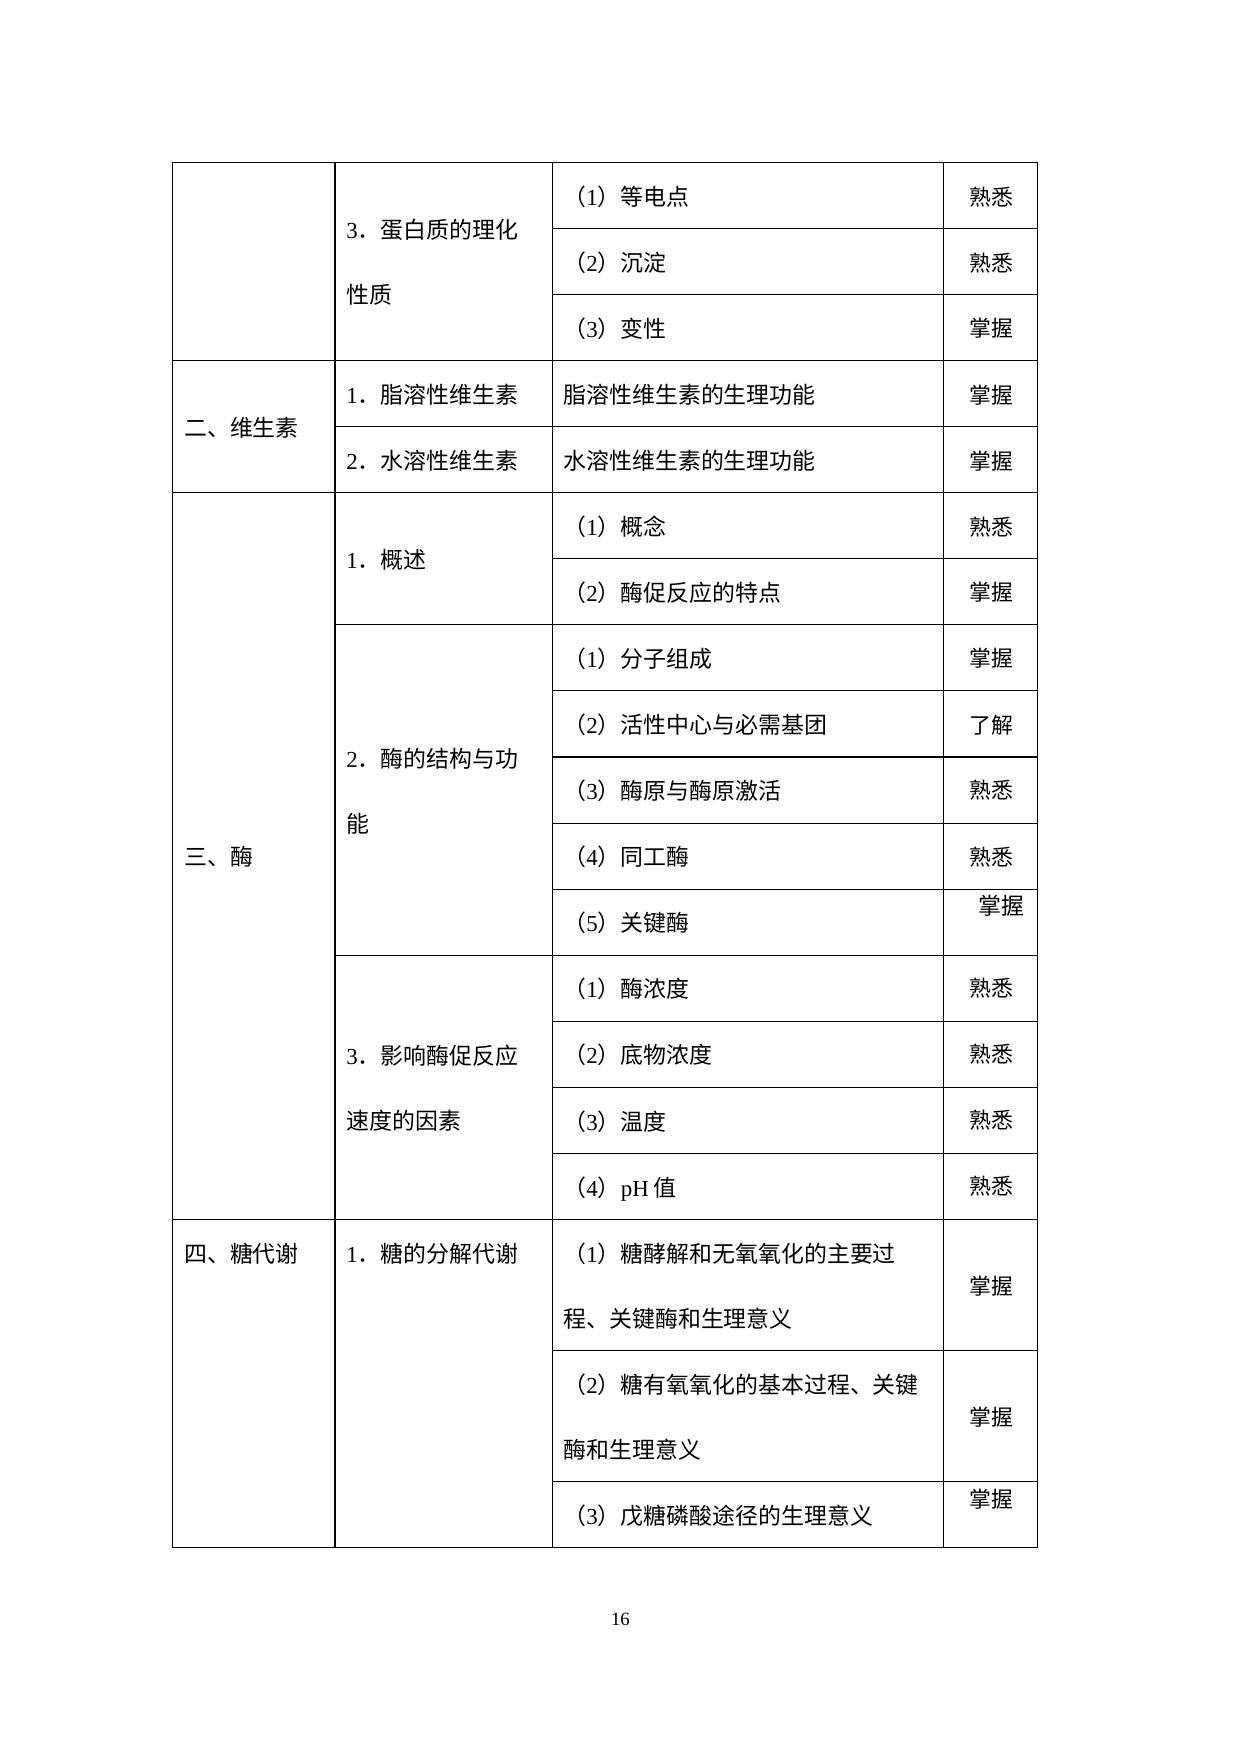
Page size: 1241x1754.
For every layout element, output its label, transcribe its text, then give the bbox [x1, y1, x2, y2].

table_cell （1）分子组成 [553, 625, 943, 690]
table_cell 掌握 [944, 1220, 1037, 1350]
table_cell （1）概念 [553, 493, 943, 558]
table_cell （2）糖有氧氧化的基本过程、关键酶和生理意义 [553, 1351, 943, 1481]
table_cell 四、糖代谢 [173, 1220, 334, 1547]
table_cell （1）糖酵解和无氧氧化的主要过程、关键酶和生理意义 [553, 1220, 943, 1350]
table_cell 掌握 [944, 559, 1037, 624]
table_cell 3．蛋白质的理化性质 [336, 163, 552, 360]
table_cell 熟悉 [944, 229, 1037, 294]
table_cell （2）活性中心与必需基团 [553, 691, 943, 756]
table_cell 熟悉 [944, 1154, 1037, 1219]
table_cell 脂溶性维生素的生理功能 [553, 361, 943, 426]
table_cell 熟悉 [944, 956, 1037, 1021]
table_cell （5）关键酶 [553, 890, 943, 954]
table_cell 掌握 [944, 295, 1037, 360]
table_cell 掌握 [944, 890, 1037, 954]
table_cell （3）酶原与酶原激活 [553, 758, 943, 822]
table_cell 熟悉 [944, 824, 1037, 888]
table_cell 熟悉 [944, 163, 1037, 228]
table_cell （1）酶浓度 [553, 956, 943, 1021]
table_cell 1．糖的分解代谢 [336, 1220, 552, 1547]
table_cell 掌握 [944, 1351, 1037, 1481]
table_cell （2）沉淀 [553, 229, 943, 294]
table_cell （2）底物浓度 [553, 1022, 943, 1087]
table_cell （3）温度 [553, 1088, 943, 1153]
table_cell 熟悉 [944, 758, 1037, 822]
table_cell （3）戊糖磷酸途径的生理意义 [553, 1482, 943, 1547]
table_cell （3）变性 [553, 295, 943, 360]
table_cell 掌握 [944, 427, 1037, 492]
table_cell 掌握 [944, 1482, 1037, 1547]
table_cell 3．影响酶促反应速度的因素 [336, 956, 552, 1219]
table_cell 二、维生素 [173, 361, 334, 492]
table_cell 熟悉 [944, 1022, 1037, 1087]
table_cell 2．酶的结构与功能 [336, 625, 552, 954]
table_cell （4）同工酶 [553, 824, 943, 888]
table_cell 熟悉 [944, 493, 1037, 558]
table_cell 掌握 [944, 625, 1037, 690]
table_cell 2．水溶性维生素 [336, 427, 552, 492]
table_cell 水溶性维生素的生理功能 [553, 427, 943, 492]
table_cell （4）pH值 [553, 1154, 943, 1219]
table_cell 1．脂溶性维生素 [336, 361, 552, 426]
table_cell 三、酶 [173, 493, 334, 1219]
table_cell （2）酶促反应的特点 [553, 559, 943, 624]
table_cell 了解 [944, 691, 1037, 756]
table_cell 掌握 [944, 361, 1037, 426]
table_cell （1）等电点 [553, 163, 943, 228]
table_cell 熟悉 [944, 1088, 1037, 1153]
table_cell 1．概述 [336, 493, 552, 624]
